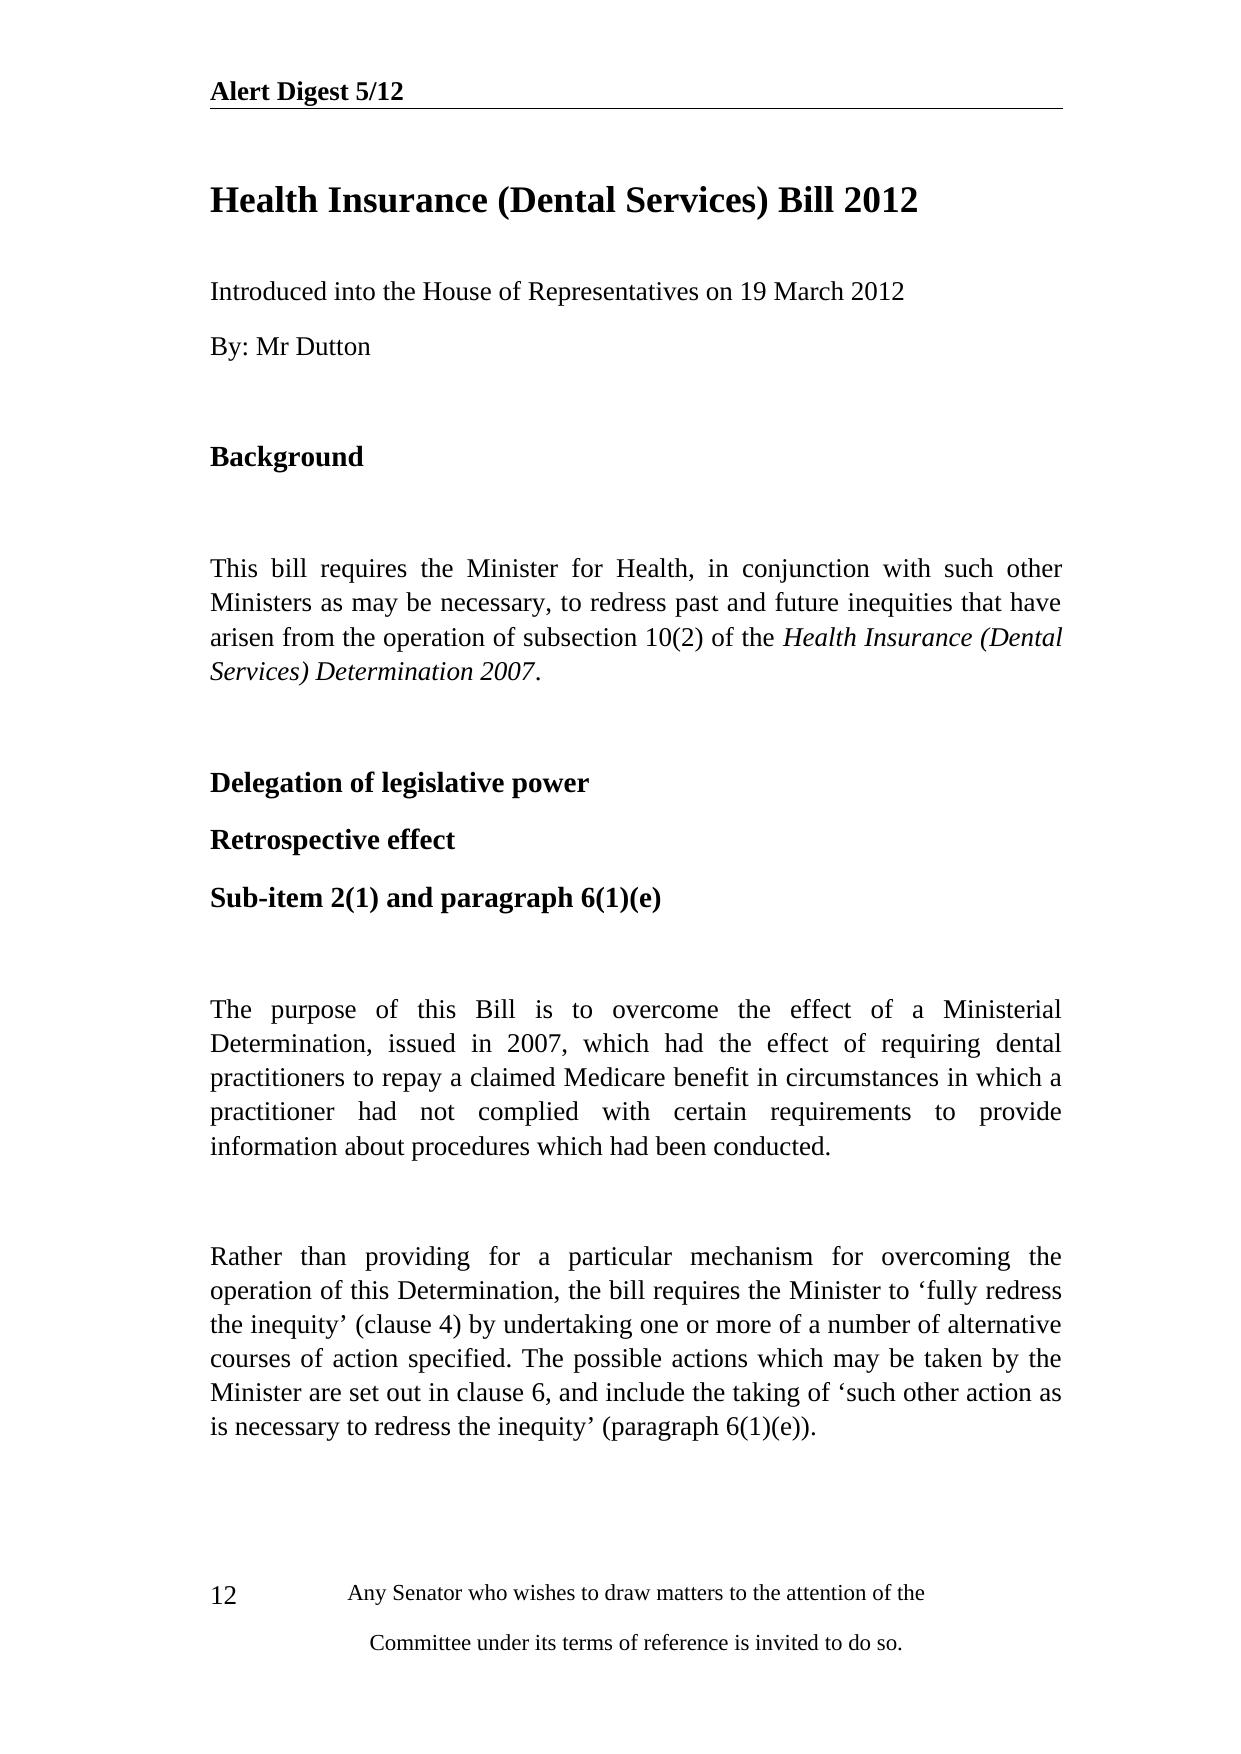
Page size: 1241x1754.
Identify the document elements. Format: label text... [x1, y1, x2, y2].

text The purpose of this Bill is to overcome the effect of a Ministerial Determination, issued in 2007, which had the effect of requiring dental practitioners to repay a claimed Medicare benefit in circumstances in which a practitioner had not complied with certain requirements to provide information about procedures which had been conducted. [210, 993, 1063, 1161]
text Retrospective effect [210, 822, 1063, 856]
text Delegation of legislative power [210, 765, 1063, 798]
text By: Mr Dutton [210, 329, 1063, 361]
text Sub-item 2(1) and paragraph 6(1)(e) [210, 880, 1063, 914]
text Health Insurance (Dental Services) Bill 2012 [210, 177, 1063, 220]
text This bill requires the Minister for Health, in conjunction with such other Ministers as may be necessary, to redress past and future inequities that have arisen from the operation of subsection 10(2) of the Health Insurance (Dental Services) Determination 2007. [210, 552, 1063, 686]
text Background [210, 439, 1063, 473]
text Introduced into the House of Representatives on 19 March 2012 [210, 274, 1063, 306]
text Rather than providing for a particular mechanism for overcoming the operation of this Determination, the bill requires the Minister to ‘fully redress the inequity’ (clause 4) by undertaking one or more of a number of alternative courses of action specified. The possible actions which may be taken by the Minister are set out in clause 6, and include the taking of ‘such other action as is necessary to redress the inequity’ (paragraph 6(1)(e)). [210, 1239, 1063, 1442]
